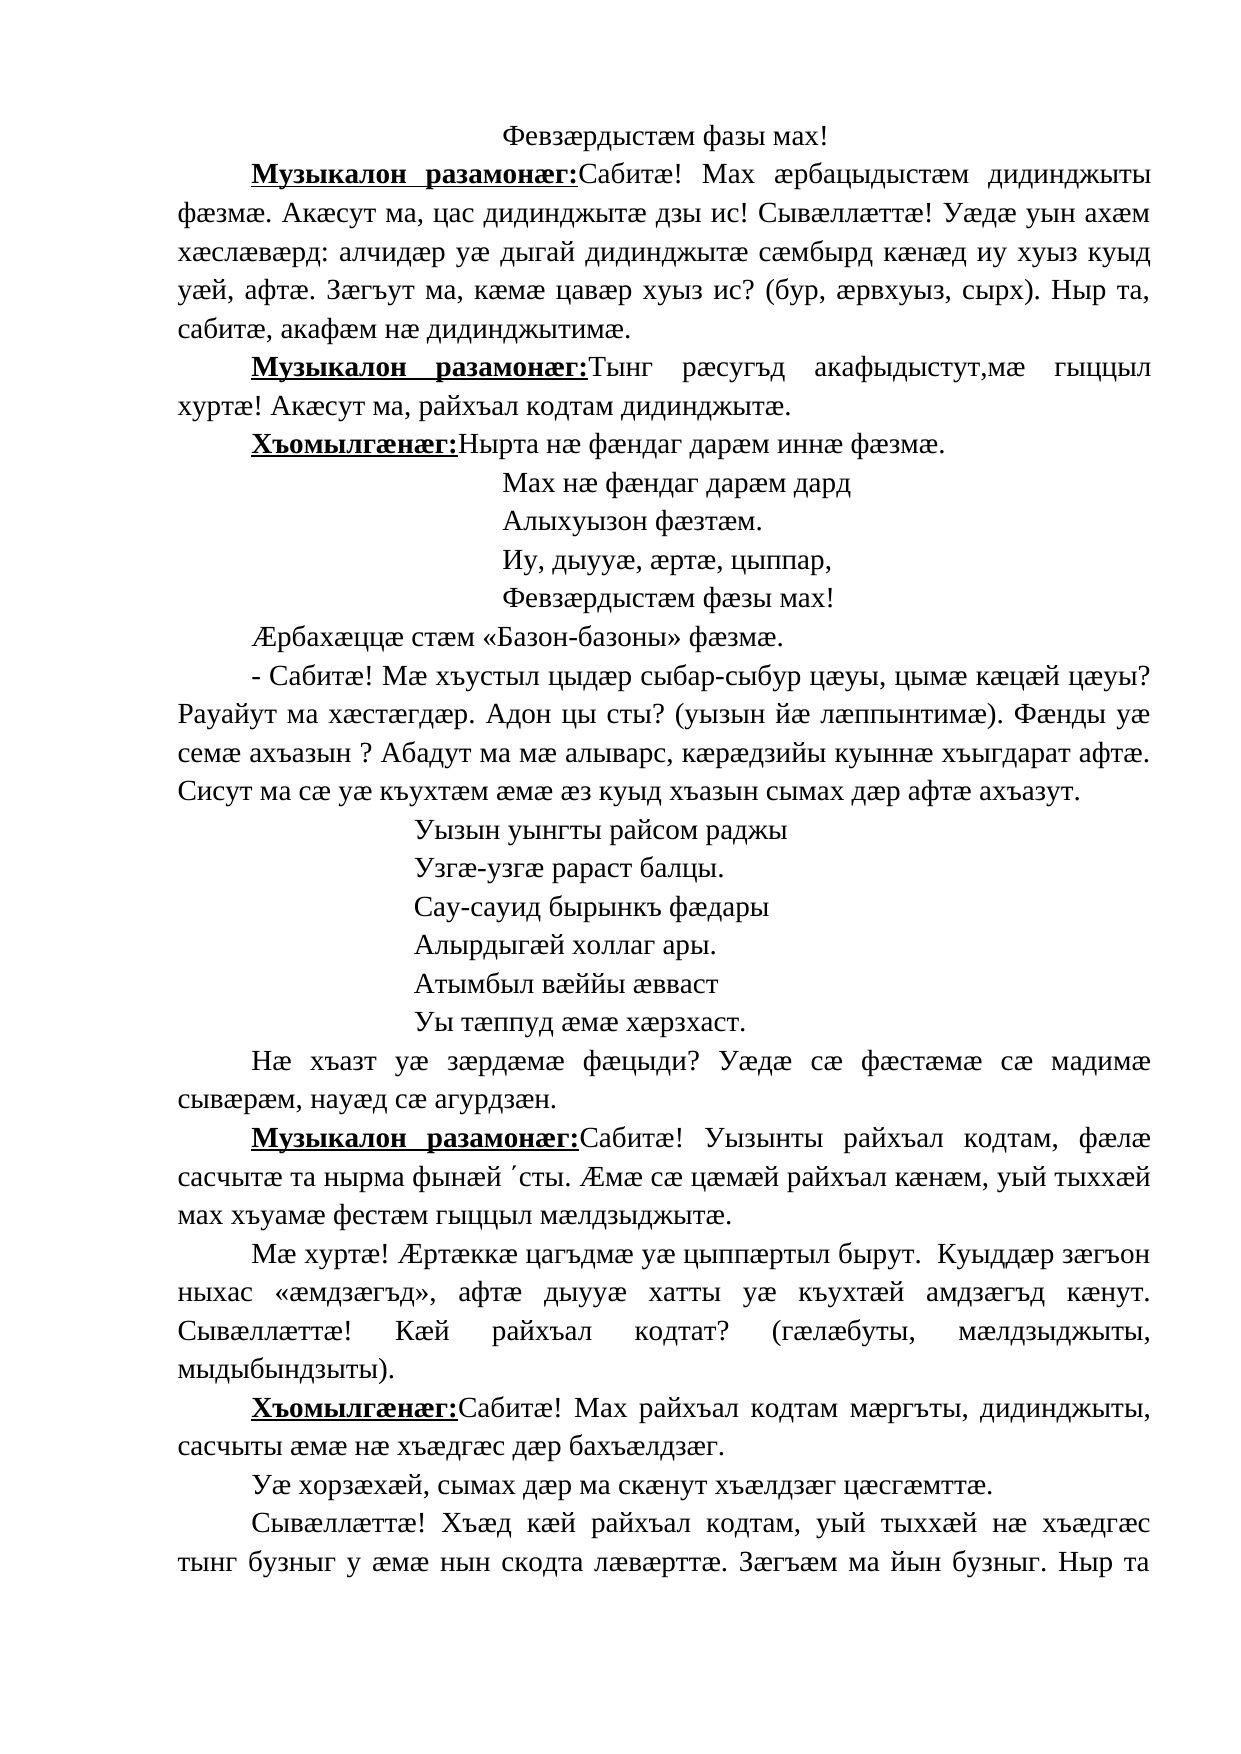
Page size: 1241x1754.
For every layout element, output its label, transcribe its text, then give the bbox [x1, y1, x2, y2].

text Уы тӕппуд ӕмӕ хӕрзхаст. [177, 1004, 1152, 1038]
text Февзӕрдыстӕм фазы мах! [177, 118, 1152, 152]
text Уызын уынгты райсом раджы [177, 812, 1152, 845]
text Сау-сауид бырынкъ фӕдары [177, 889, 1152, 922]
text Алыхуызон фӕзтӕм. [177, 503, 1152, 537]
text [177, 1506, 1152, 1578]
text Хъомылгæнæг:Сабитӕ! Мах райхъал кодтам мӕргъты, дидинджыты, сасчыты ӕмӕ нӕ хъӕдгӕс дӕр бахъӕлдзӕг. [177, 1390, 1152, 1462]
text Ӕрбахӕццӕ стӕм «Базон-базоны» фӕзмӕ. [177, 619, 1152, 653]
text - Сабитӕ! Мӕ хъустыл цыдӕр сыбар-сыбур цӕуы, цымӕ кӕцӕй цӕуы? Рауайут ма хӕстӕгдӕр. Адон цы сты? (уызын йӕ лӕппынтимӕ). Фӕнды уӕ семӕ ахъазын ? Абадут ма мӕ алыварс, кӕрӕдзийы куыннӕ хъыгдарат афтӕ. Сисут ма сӕ уӕ къухтӕм ӕмӕ ӕз куыд хъазын сымах дӕр афтӕ ахъазут. [177, 658, 1152, 807]
text Хъомылгæнæг:Нырта нӕ фӕндаг дарӕм иннӕ фӕзмӕ. [177, 426, 1152, 460]
text Атымбыл вӕййы ӕвваст [177, 966, 1152, 999]
text Нӕ хъазт уӕ зӕрдӕмӕ фӕцыди? Уӕдӕ сӕ фӕстӕмӕ сӕ мадимӕ сывӕрӕм, науӕд сӕ агурдзӕн. [177, 1043, 1152, 1115]
text Узгӕ-узгӕ рараст балцы. [177, 850, 1152, 884]
text Мах нӕ фӕндаг дарӕм дард [177, 465, 1152, 498]
text Алырдыгӕй холлаг ары. [177, 927, 1152, 961]
text Уӕ хорзӕхӕй, сымах дӕр ма скӕнут хъӕлдзӕг цӕсгӕмттӕ. [177, 1467, 1152, 1501]
text Февзӕрдыстӕм фӕзы мах! [177, 581, 1152, 614]
text Музыкалон разамонæг:Сабитӕ! Мах ӕрбацыдыстӕм дидинджыты фӕзмӕ. Акӕсут ма, цас дидинджытӕ дзы ис! Сывӕллӕттӕ! Уӕдӕ уын ахӕм хӕслӕвӕрд: алчидӕр уӕ дыгай дидинджытӕ сӕмбырд кӕнӕд иу хуыз куыд уӕй, афтӕ. Зӕгъут ма, кӕмӕ цавӕр хуыз ис? (бур, ӕрвхуыз, сырх). Ныр та, сабитӕ, акафӕм нӕ дидинджытимӕ. [177, 157, 1152, 344]
text Музыкалон разамонæг:Сабитӕ! Уызынты райхъал кодтам, фӕлӕ сасчытӕ та нырма фынӕй ΄сты. Ӕмӕ сӕ цӕмӕй райхъал кӕнӕм, уый тыххӕй мах хъуамӕ фестӕм гыццыл мӕлдзыджытӕ. [177, 1120, 1152, 1231]
text Музыкалон разамонæг:Тынг рӕсугъд акафыдыстут,мӕ гыццыл хуртӕ! Акӕсут ма, райхъал кодтам дидинджытӕ. [177, 349, 1152, 421]
text Иу, дыууӕ, ӕртӕ, цыппар, [177, 542, 1152, 576]
text Мӕ хуртӕ! Ӕртӕккӕ цагъдмӕ уӕ цыппӕртыл бырут. Куыддӕр зӕгъон ныхас «ӕмдзӕгъд», афтӕ дыууӕ хатты уӕ къухтӕй амдзӕгъд кӕнут. Сывӕллӕттӕ! Кӕй райхъал кодтат? (гӕлӕбуты, мӕлдзыджыты, мыдыбындзыты). [177, 1236, 1152, 1385]
